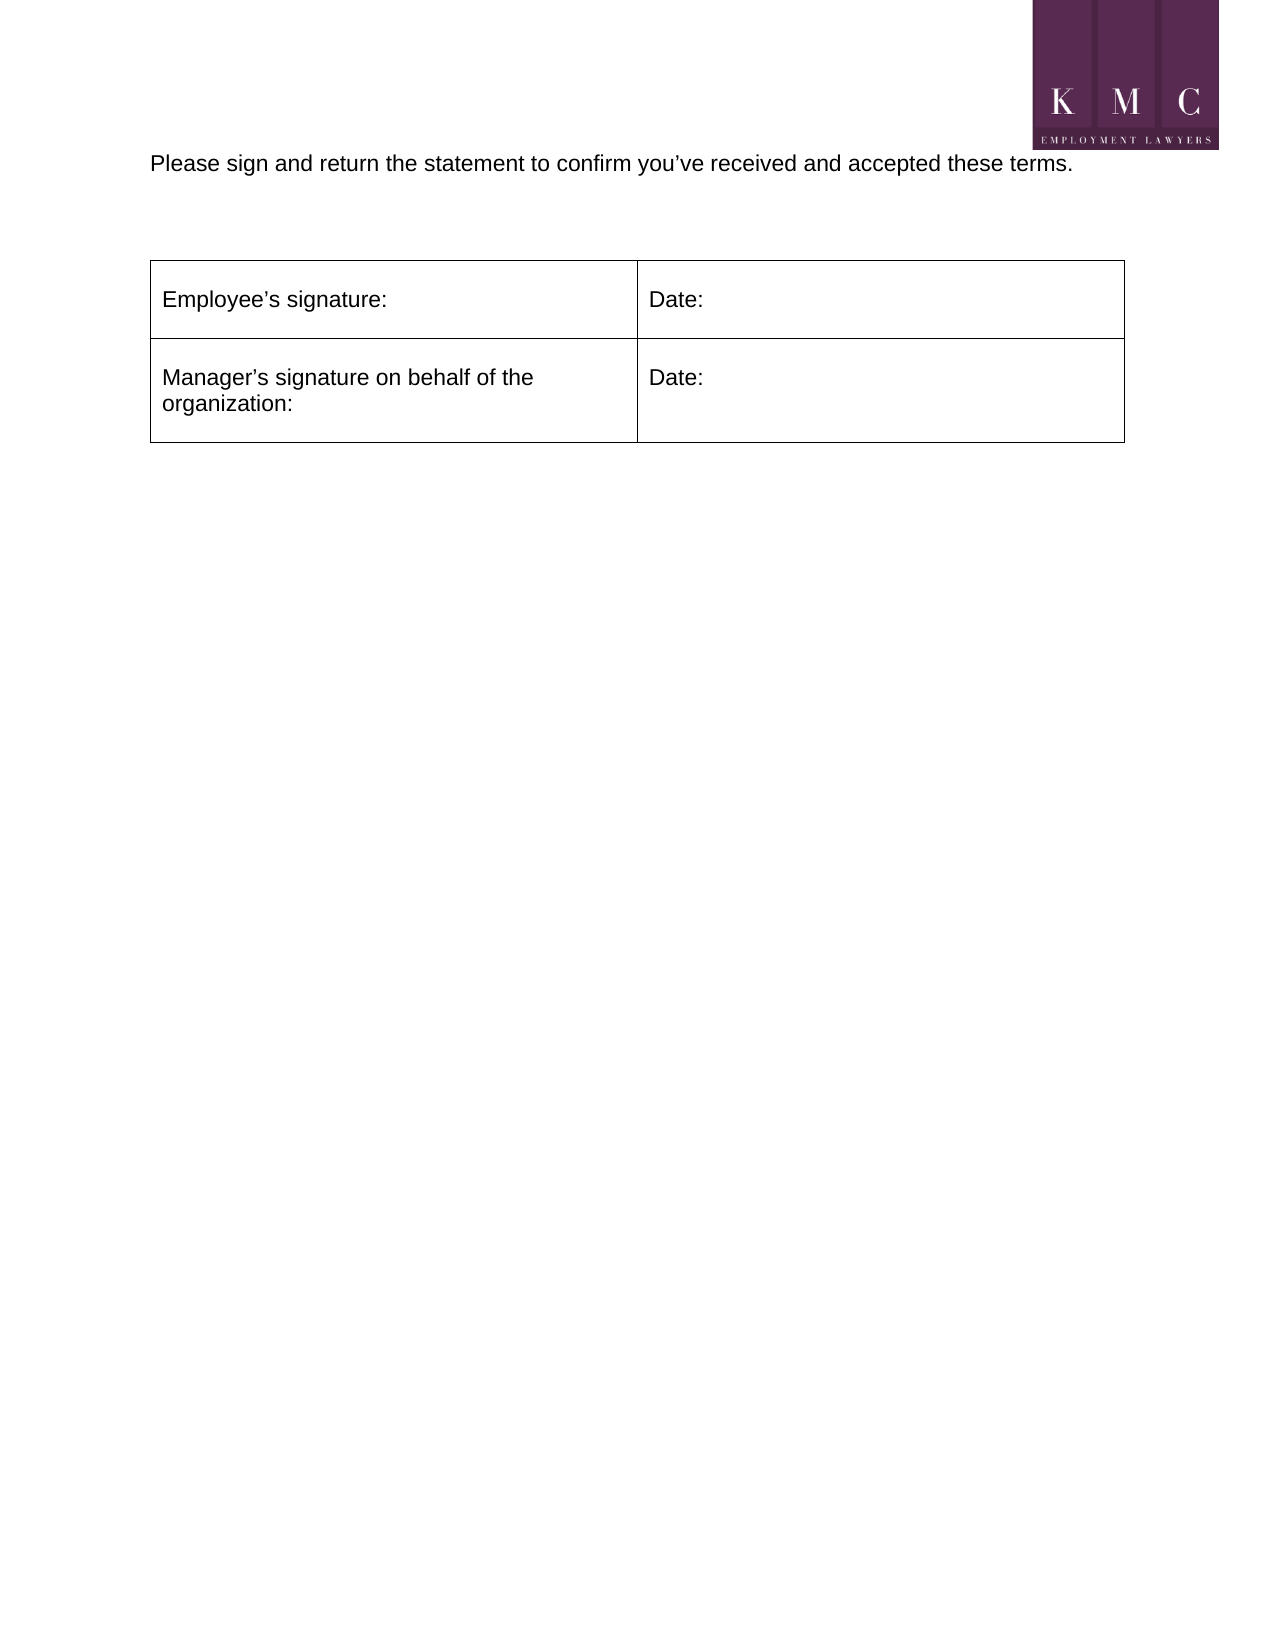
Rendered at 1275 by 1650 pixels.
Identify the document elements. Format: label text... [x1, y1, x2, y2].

table_header Employee’s signature: [151, 261, 637, 338]
picture [1032, 0, 1219, 150]
table_header Date: [638, 261, 1124, 338]
text Please sign and return the statement to confirm you’ve received and accepted these terms. [150, 150, 1125, 176]
table_cell Manager’s signature on behalf of the organization: [151, 339, 637, 442]
table_cell Date: [638, 339, 1124, 442]
